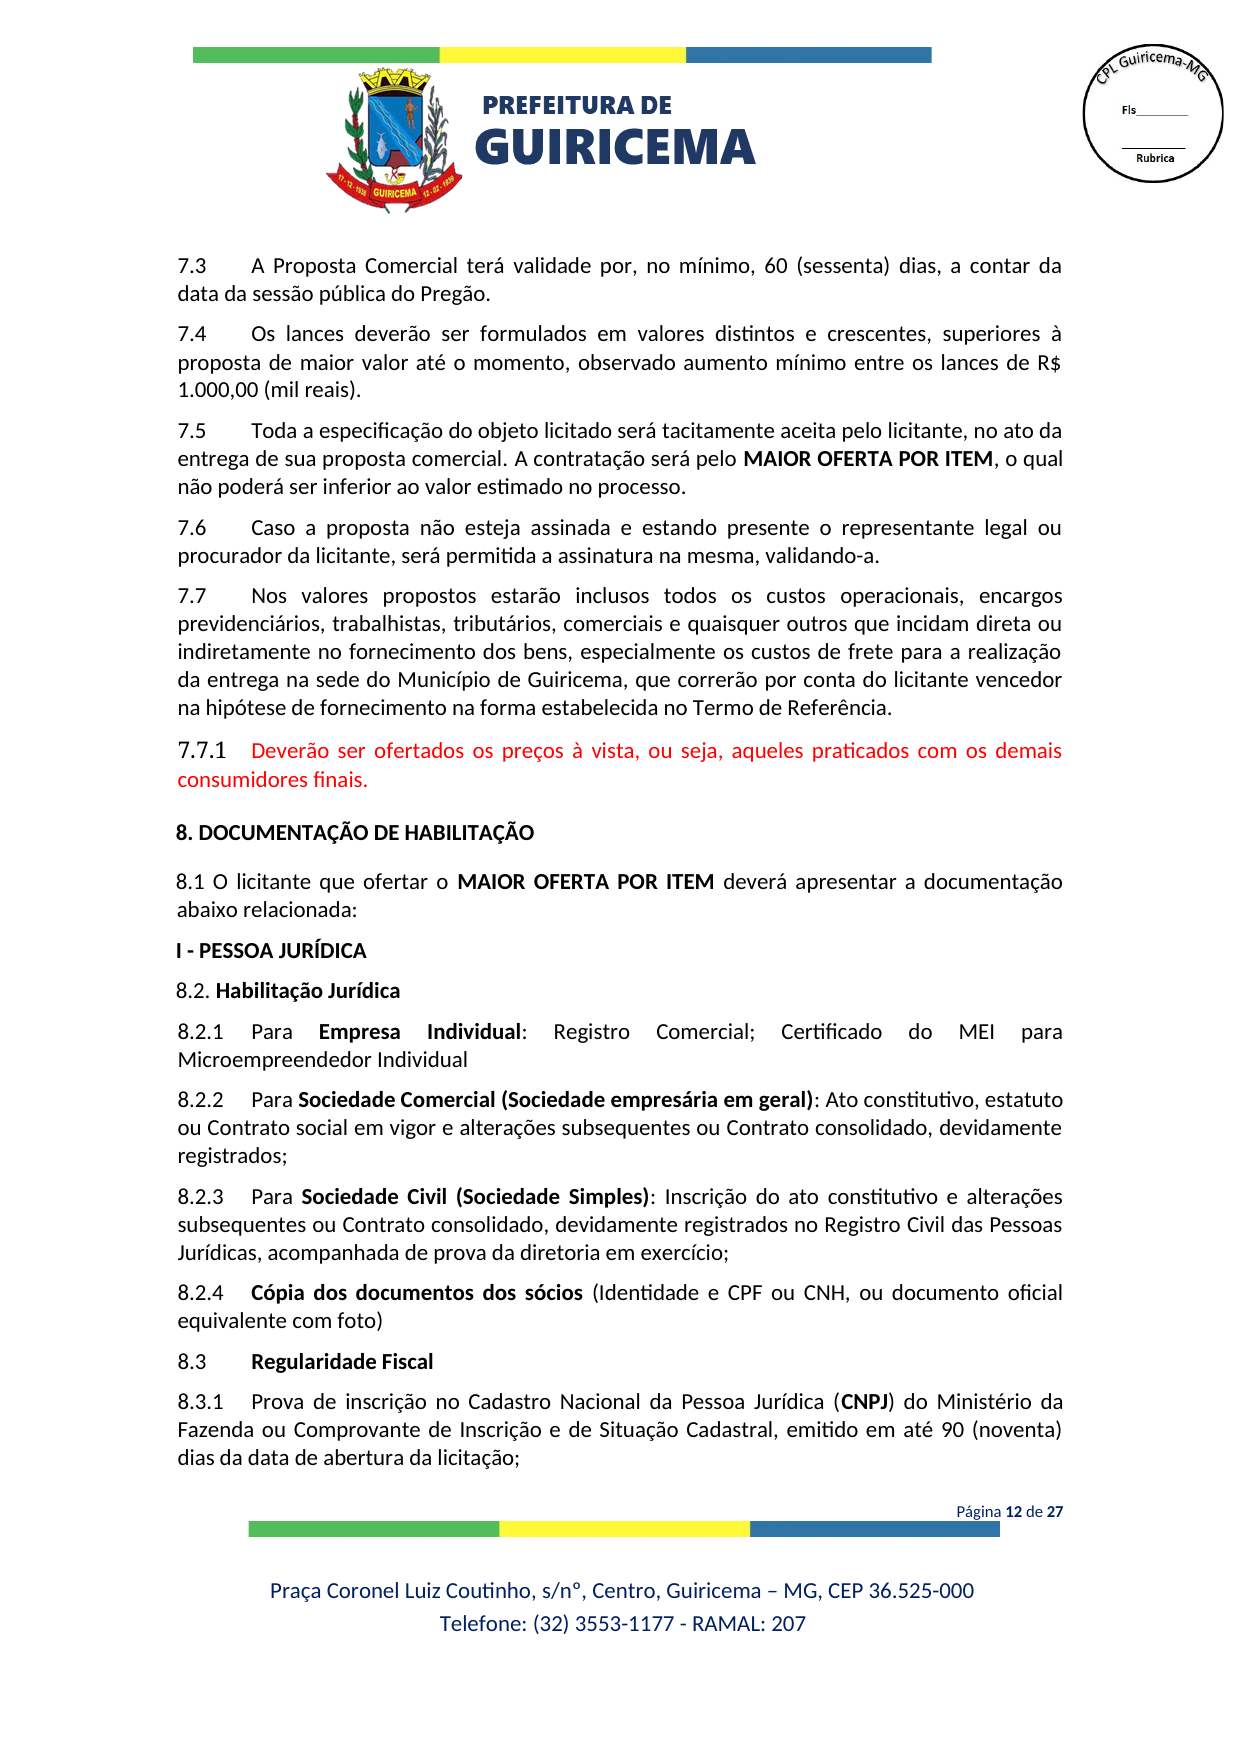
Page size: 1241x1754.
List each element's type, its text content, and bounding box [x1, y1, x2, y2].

text 8.1 O licitante que ofertar o MAIOR OFERTA POR ITEM deverá apresentar a documentação abaixo relacionada: [176, 867, 1063, 923]
list Os lances deverão ser formulados em valores distintos e crescentes, superiores à proposta de maior valor até o momento, observado aumento mínimo entre os lances de R$ 1.000,00 (mil reais). [177, 319, 1064, 404]
list Prova de inscrição no Cadastro Nacional da Pessoa Jurídica (CNPJ) do Ministério da Fazenda ou Comprovante de Inscrição e de Situação Cadastral, emitido em até 90 (noventa) dias da data de abertura da licitação; [177, 1387, 1064, 1472]
list Para Empresa Individual: Registro Comercial; Certificado do MEI para Microempreendedor Individual [177, 1017, 1064, 1073]
list Cópia dos documentos dos sócios (Identidade e CPF ou CNH, ou documento oficial equivalente com foto) [177, 1278, 1064, 1334]
list Para Sociedade Comercial (Sociedade empresária em geral): Ato constitutivo, estatuto ou Contrato social em vigor e alterações subsequentes ou Contrato consolidado, devidamente registrados; [177, 1085, 1064, 1169]
text 8. DOCUMENTAÇÃO DE HABILITAÇÃO [176, 818, 1063, 846]
text I - PESSOA JURÍDICA [176, 936, 1063, 964]
list Para Sociedade Civil (Sociedade Simples): Inscrição do ato constitutivo e alterações subsequentes ou Contrato consolidado, devidamente registrados no Registro Civil das Pessoas Jurídicas, acompanhada de prova da diretoria em exercício; [177, 1182, 1064, 1266]
picture [1082, 44, 1224, 183]
picture [248, 1521, 1000, 1537]
list Deverão ser ofertados os preços à vista, ou seja, aqueles praticados com os demais consumidores finais. [177, 734, 1064, 793]
list Caso a proposta não esteja assinada e estando presente o representante legal ou procurador da licitante, será permitida a assinatura na mesma, validando-a. [177, 513, 1064, 569]
list Toda a especificação do objeto licitado será tacitamente aceita pelo licitante, no ato da entrega de sua proposta comercial. A contratação será pelo MAIOR OFERTA POR ITEM, o qual não poderá ser inferior ao valor estimado no processo. [177, 416, 1064, 500]
list Regularidade Fiscal [177, 1347, 1064, 1375]
list Nos valores propostos estarão inclusos todos os custos operacionais, encargos previdenciários, trabalhistas, tributários, comerciais e quaisquer outros que incidam direta ou indiretamente no fornecimento dos bens, especialmente os custos de frete para a realização da entrega na sede do Município de Guiricema, que correrão por conta do licitante vencedor na hipótese de fornecimento na forma estabelecida no Termo de Referência. [177, 581, 1064, 721]
text 8.2. Habilitação Jurídica [176, 976, 1063, 1004]
list A Proposta Comercial terá validade por, no mínimo, 60 (sessenta) dias, a contar da data da sessão pública do Pregão. [177, 251, 1064, 307]
